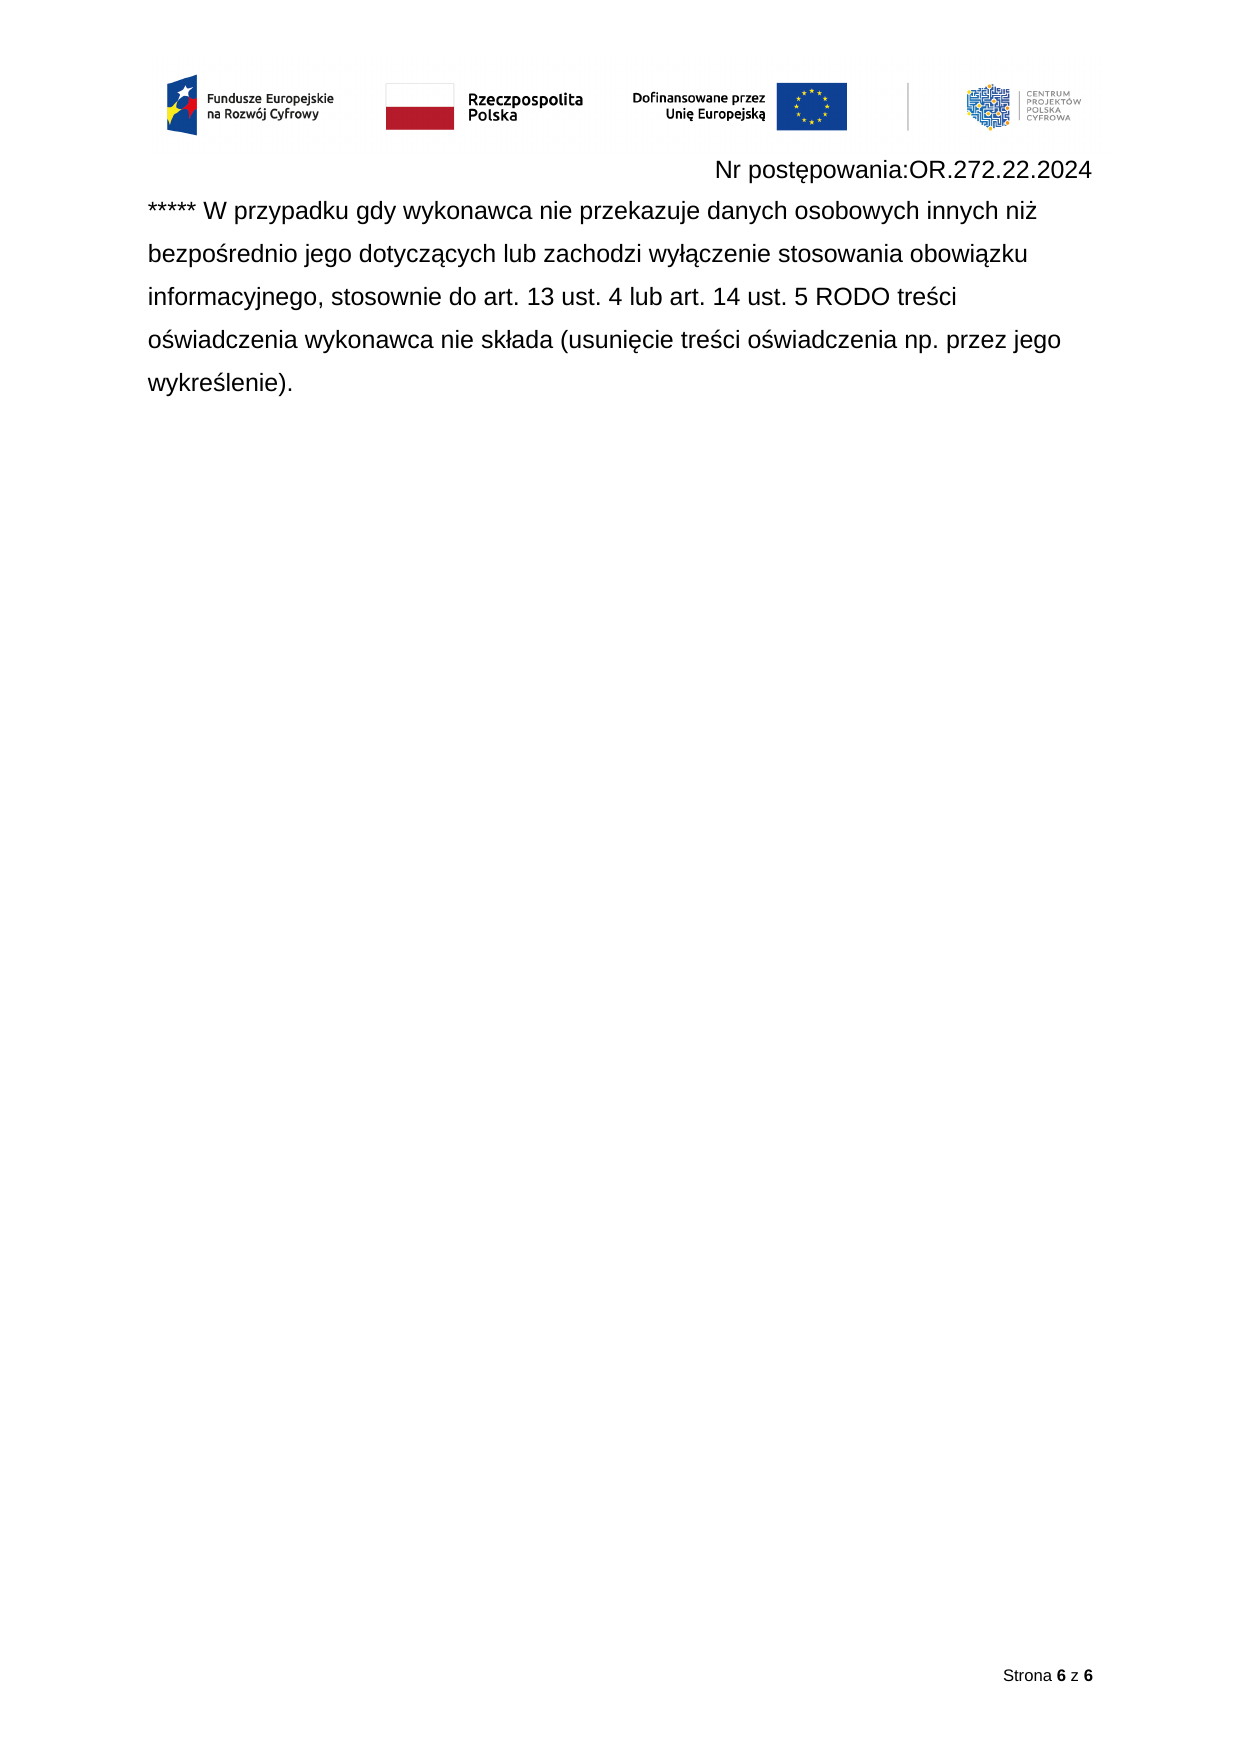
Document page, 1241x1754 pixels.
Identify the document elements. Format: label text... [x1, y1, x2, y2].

text ***** W przypadku gdy wykonawca nie przekazuje danych osobowych innych niż bezpośrednio jego dotyczących lub zachodzi wyłączenie stosowania obowiązku informacyjnego, stosownie do art. 13 ust. 4 lub art. 14 ust. 5 RODO treści oświadczenia wykonawca nie składa (usunięcie treści oświadczenia np. przez jego wykreślenie). [148, 196, 1093, 397]
picture [147, 54, 1111, 155]
